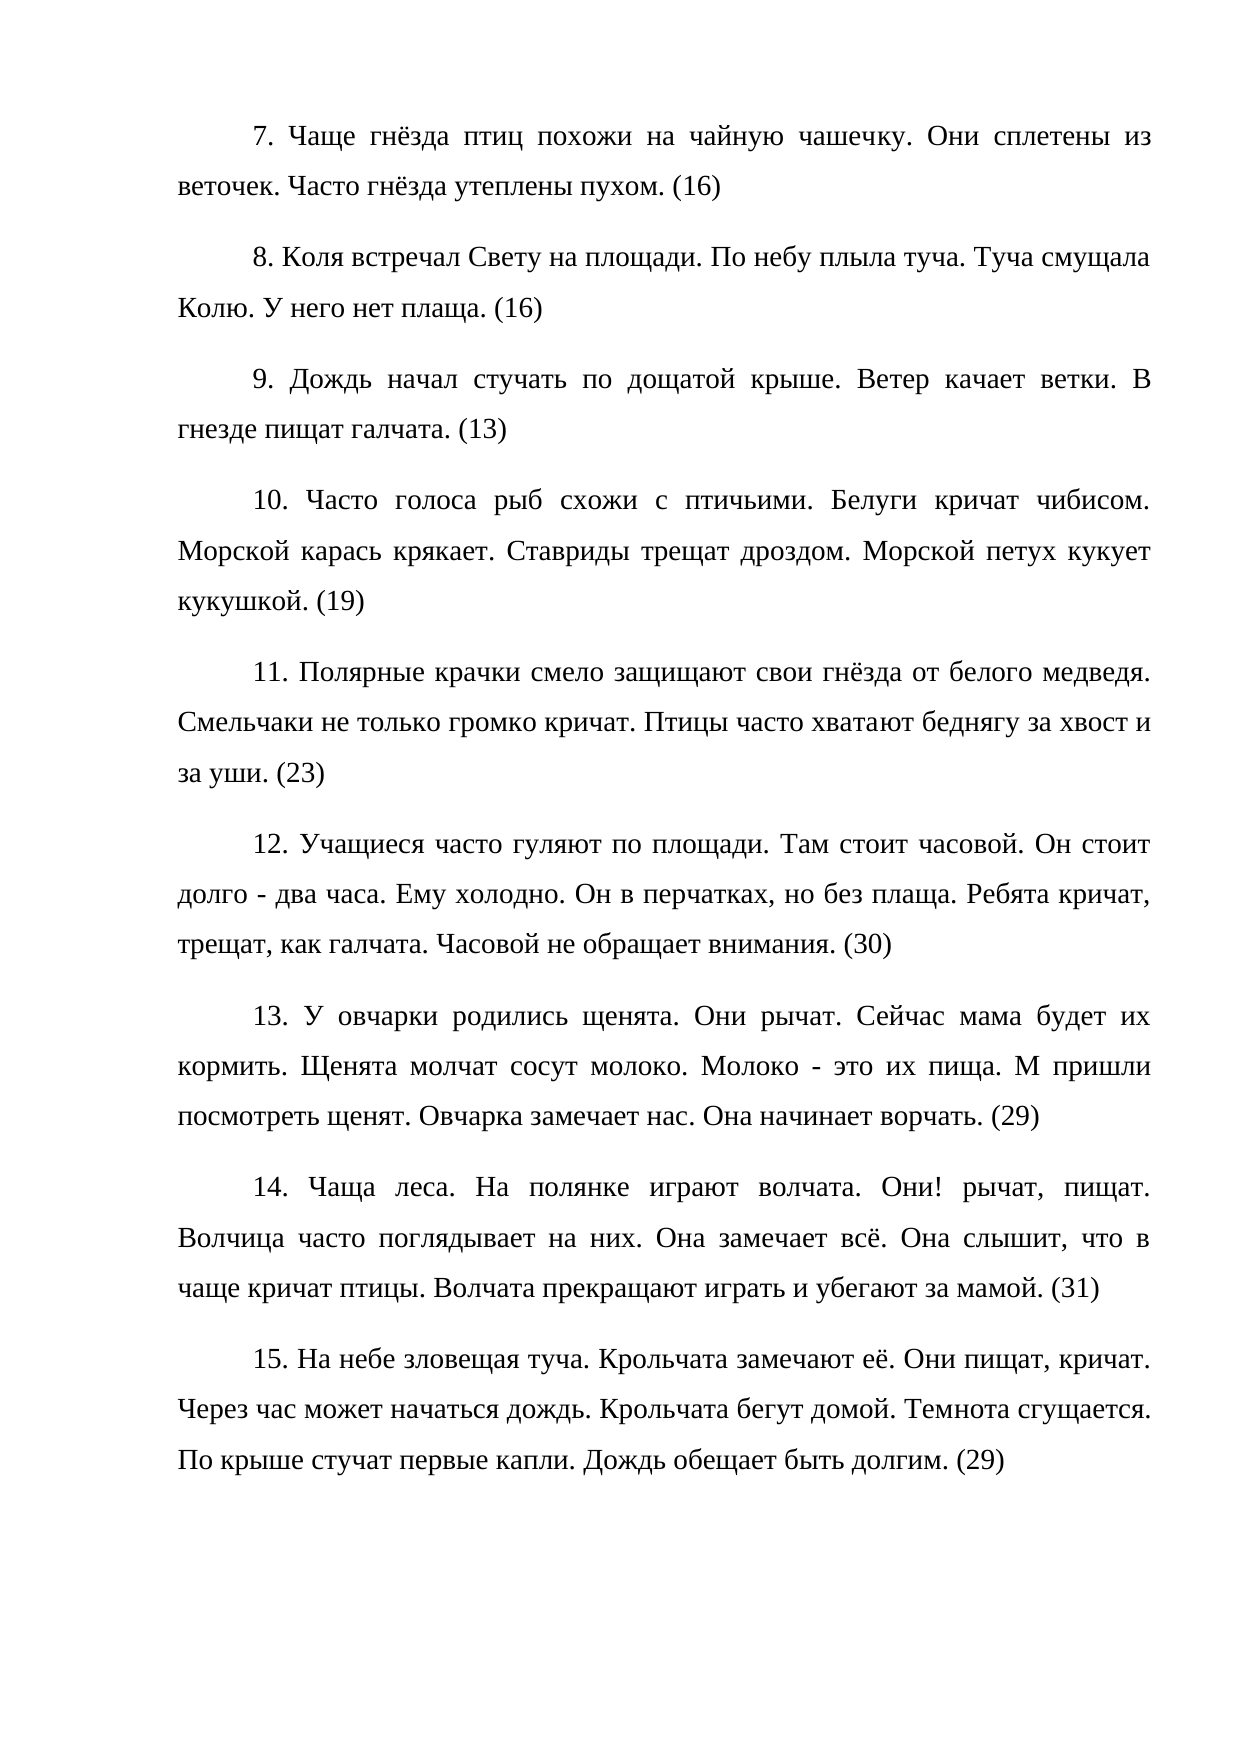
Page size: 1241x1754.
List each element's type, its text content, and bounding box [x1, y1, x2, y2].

text 15. На небе зловещая туча. Крольчата замечают её. Они пищат, кричат. Через час может начаться дождь. Крольчата бегут домой. Темнота сгущается. По крыше стучат первые капли. Дождь обещает быть долгим. (29) [177, 1341, 1152, 1476]
text 13. У овчарки родились щенята. Они рычат. Сейчас мама будет их кормить. Щенята молчат сосут молоко. Молоко - это их пища. М пришли посмотреть щенят. Овчарка замечает нас. Она начинает ворчать. (29) [177, 998, 1152, 1132]
text 11. Полярные крачки смело защищают свои гнёзда от белого медведя. Смельчаки не только громко кричат. Птицы часто хватают беднягу за хвост и за уши. (23) [177, 654, 1152, 788]
text 7. Чаще гнёзда птиц похожи на чайную чашечку. Они сплетены из веточек. Часто гнёзда утеплены пухом. (16) [177, 118, 1152, 202]
text 10. Часто голоса рыб схожи с птичьими. Белуги кричат чибисом. Морской карась крякает. Ставриды трещат дроздом. Морской петух кукует кукушкой. (19) [177, 482, 1152, 617]
text 9. Дождь начал стучать по дощатой крыше. Ветер качает ветки. В гнезде пищат галчата. (13) [177, 361, 1152, 445]
text 8. Коля встречал Свету на площади. По небу плыла туча. Туча смущала Колю. У него нет плаща. (16) [177, 239, 1152, 323]
text 12. Учащиеся часто гуляют по площади. Там стоит часовой. Он стоит долго - два часа. Ему холодно. Он в перчатках, но без плаща. Ребята кричат, трещат, как галчата. Часовой не обращает внимания. (30) [177, 826, 1152, 960]
text 14. Чаща леса. На полянке играют волчата. Они! рычат, пищат. Волчица часто поглядывает на них. Она замечает всё. Она слышит, что в чаще кричат птицы. Волчата прекращают играть и убегают за мамой. (31) [177, 1169, 1152, 1304]
